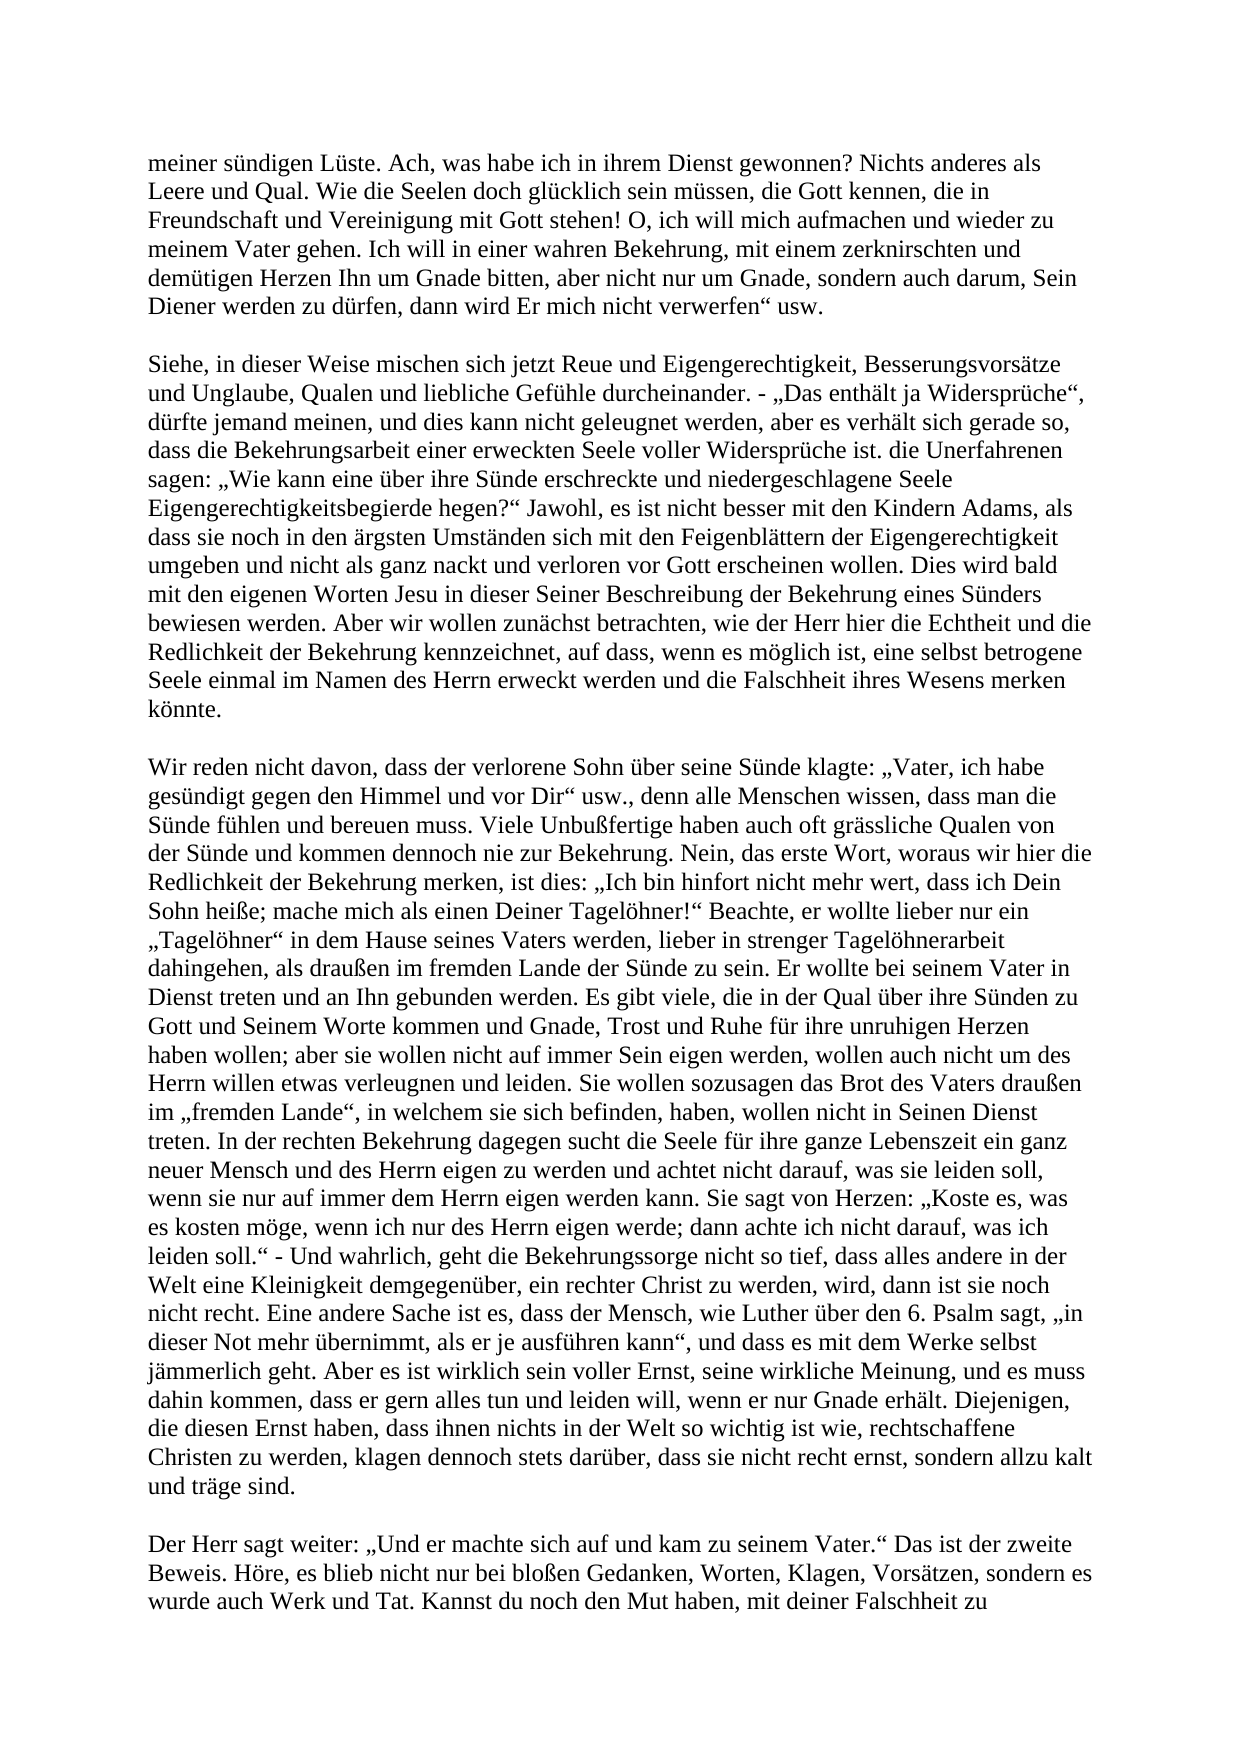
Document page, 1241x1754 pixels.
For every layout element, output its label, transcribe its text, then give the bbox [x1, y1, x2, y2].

text Siehe, in dieser Weise mischen sich jetzt Reue und Eigengerechtigkeit, Besserungsvorsätze und Unglaube, Qualen und liebliche Gefühle durcheinander. - „Das enthält ja Widersprüche“, dürfte jemand meinen, und dies kann nicht geleugnet werden, aber es verhält sich gerade so, dass die Bekehrungsarbeit einer erweckten Seele voller Widersprüche ist. die Unerfahrenen sagen: „Wie kann eine über ihre Sünde erschreckte und niedergeschlagene Seele Eigengerechtigkeitsbegierde hegen?“ Jawohl, es ist nicht besser mit den Kindern Adams, als dass sie noch in den ärgsten Umständen sich mit den Feigenblättern der Eigengerechtigkeit umgeben und nicht als ganz nackt und verloren vor Gott erscheinen wollen. Dies wird bald mit den eigenen Worten Jesu in dieser Seiner Beschreibung der Bekehrung eines Sünders bewiesen werden. Aber wir wollen zunächst betrachten, wie der Herr hier die Echtheit und die Redlichkeit der Bekehrung kennzeichnet, auf dass, wenn es möglich ist, eine selbst betrogene Seele einmal im Namen des Herrn erweckt werden und die Falschheit ihres Wesens merken könnte. [148, 349, 1093, 723]
text Wir reden nicht davon, dass der verlorene Sohn über seine Sünde klagte: „Vater, ich habe gesündigt gegen den Himmel und vor Dir“ usw., denn alle Menschen wissen, dass man die Sünde fühlen und bereuen muss. Viele Unbußfertige haben auch oft grässliche Qualen von der Sünde und kommen dennoch nie zur Bekehrung. Nein, das erste Wort, woraus wir hier die Redlichkeit der Bekehrung merken, ist dies: „Ich bin hinfort nicht mehr wert, dass ich Dein Sohn heiße; mache mich als einen Deiner Tagelöhner!“ Beachte, er wollte lieber nur ein „Tagelöhner“ in dem Hause seines Vaters werden, lieber in strenger Tagelöhnerarbeit dahingehen, als draußen im fremden Lande der Sünde zu sein. Er wollte bei seinem Vater in Dienst treten und an Ihn gebunden werden. Es gibt viele, die in der Qual über ihre Sünden zu Gott und Seinem Worte kommen und Gnade, Trost und Ruhe für ihre unruhigen Herzen haben wollen; aber sie wollen nicht auf immer Sein eigen werden, wollen auch nicht um des Herrn willen etwas verleugnen und leiden. Sie wollen sozusagen das Brot des Vaters draußen im „fremden Lande“, in welchem sie sich befinden, haben, wollen nicht in Seinen Dienst treten. In der rechten Bekehrung dagegen sucht die Seele für ihre ganze Lebenszeit ein ganz neuer Mensch und des Herrn eigen zu werden und achtet nicht darauf, was sie leiden soll, wenn sie nur auf immer dem Herrn eigen werden kann. Sie sagt von Herzen: „Koste es, was es kosten möge, wenn ich nur des Herrn eigen werde; dann achte ich nicht darauf, was ich leiden soll.“ - Und wahrlich, geht die Bekehrungssorge nicht so tief, dass alles andere in der Welt eine Kleinigkeit demgegenüber, ein rechter Christ zu werden, wird, dann ist sie noch nicht recht. Eine andere Sache ist es, dass der Mensch, wie Luther über den 6. Psalm sagt, „in dieser Not mehr übernimmt, als er je ausführen kann“, und dass es mit dem Werke selbst jämmerlich geht. Aber es ist wirklich sein voller Ernst, seine wirkliche Meinung, und es muss dahin kommen, dass er gern alles tun und leiden will, wenn er nur Gnade erhält. Diejenigen, die diesen Ernst haben, dass ihnen nichts in der Welt so wichtig ist wie, rechtschaffene Christen zu werden, klagen dennoch stets darüber, dass sie nicht recht ernst, sondern allzu kalt und träge sind. [148, 752, 1093, 1500]
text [148, 148, 1093, 320]
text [148, 1529, 1093, 1615]
